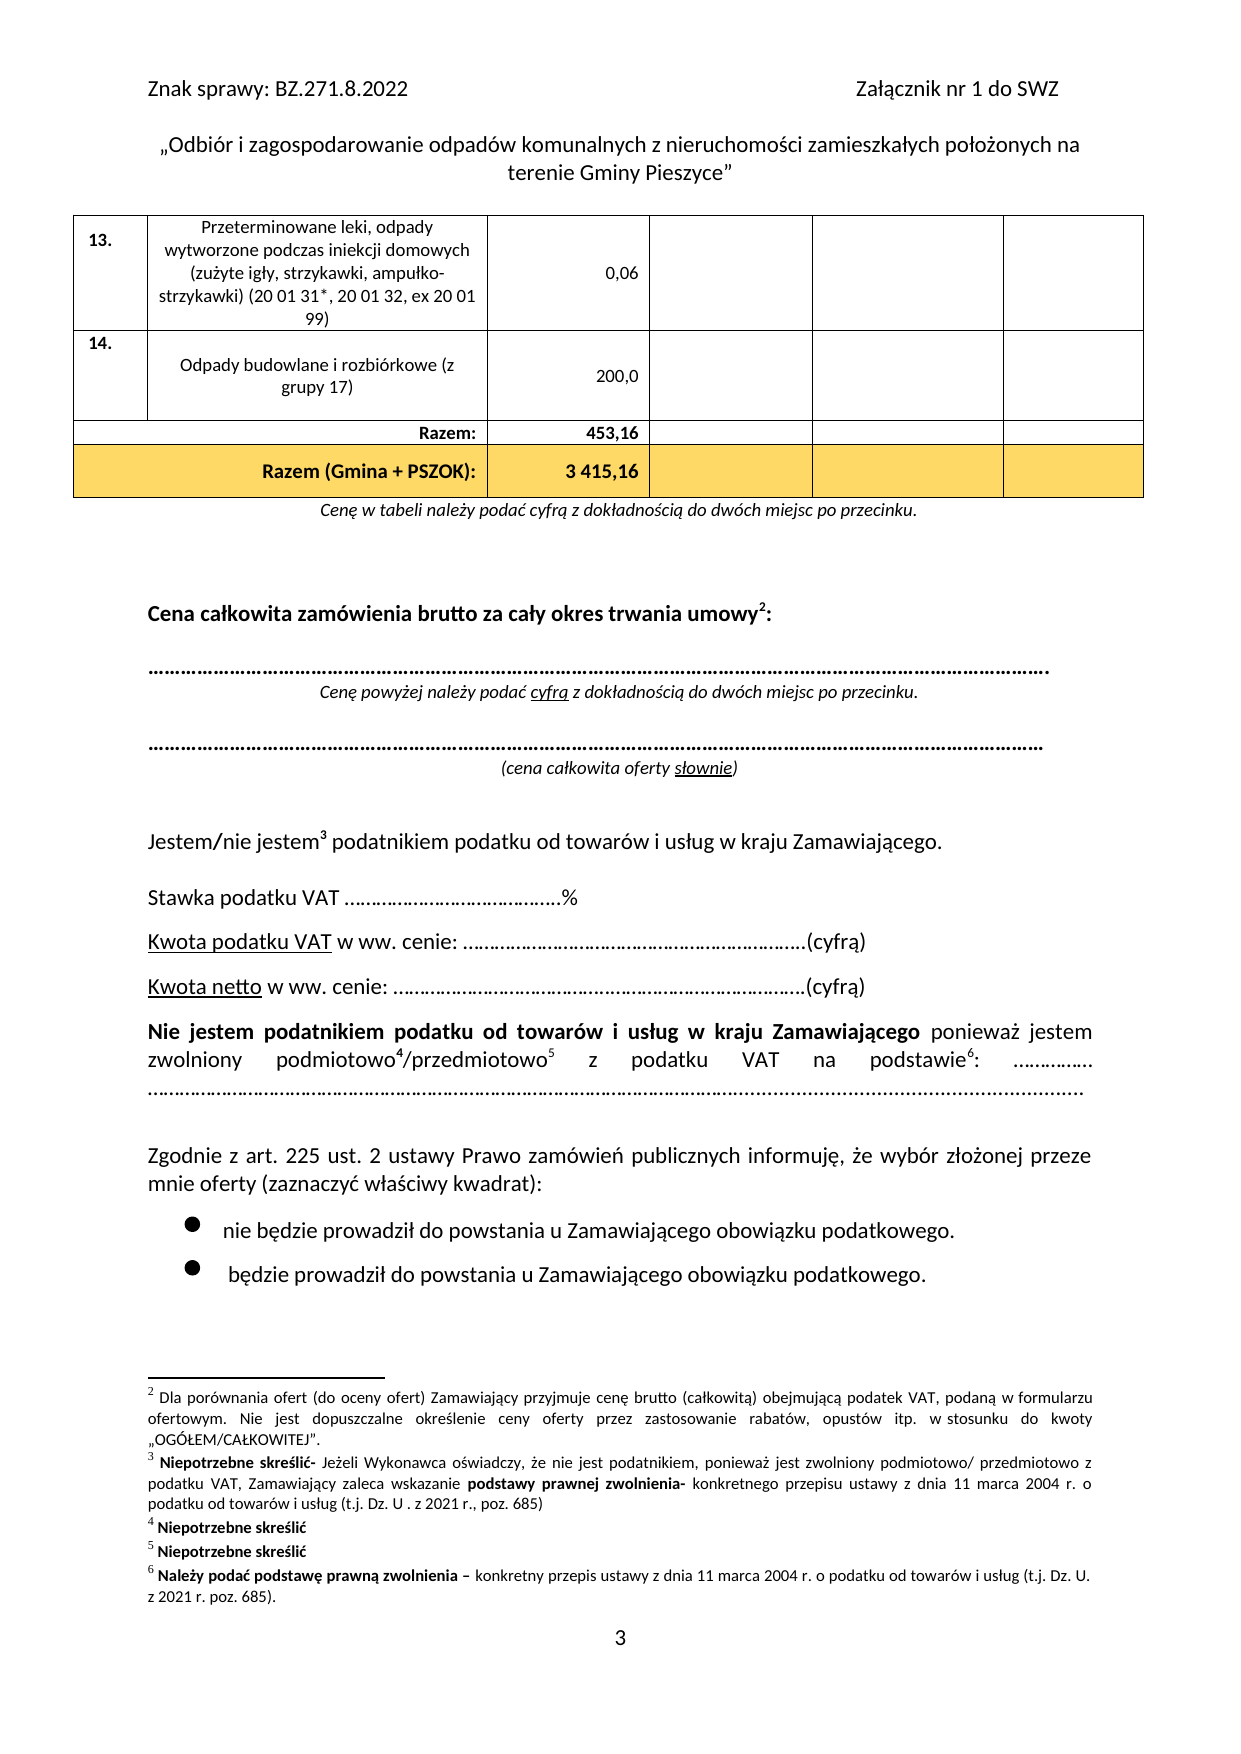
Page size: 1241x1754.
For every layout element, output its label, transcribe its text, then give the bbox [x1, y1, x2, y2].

table_cell [813, 216, 1003, 330]
text …………………………………………………………………………………………………………………………………………………. [148, 652, 1093, 680]
table_cell [74, 331, 147, 420]
table_cell [1004, 216, 1143, 330]
table_cell [1004, 445, 1143, 497]
text Jestem/nie jestem podatnikiem podatku od towarów i usług w kraju Zamawiającego. [148, 827, 1093, 855]
text Cenę w tabeli należy podać cyfrą z dokładnością do dwóch miejsc po przecinku. [148, 498, 1093, 521]
text Zgodnie z art. 225 ust. 2 ustawy Prawo zamówień publicznych informuję, że wybór złożonej przeze mnie oferty (zaznaczyć właściwy kwadrat): [148, 1141, 1093, 1197]
table_cell [813, 445, 1003, 497]
table_cell Razem (Gmina + PSZOK): [74, 445, 487, 497]
text Nie jestem podatnikiem podatku od towarów i usług w kraju Zamawiającego ponieważ jestem zwolniony podmiotowo/przedmiotowo z podatku VAT na podstawie: …………… …………………………………………………………………………………………………............................................................. [148, 1017, 1093, 1101]
table_cell Odpady budowlane i rozbiórkowe (z grupy 17) [148, 331, 487, 420]
table_cell [650, 421, 812, 444]
table_cell [1004, 421, 1143, 444]
table_cell [650, 331, 812, 420]
table_cell 200,0 [488, 331, 649, 420]
table_cell [650, 445, 812, 497]
table_cell [813, 331, 1003, 420]
text Cenę powyżej należy podać cyfrą z dokładnością do dwóch miejsc po przecinku. [148, 680, 1093, 703]
text ………………………………………………………………………………………………………………………………………………… [148, 728, 1093, 756]
text Stawka podatku VAT …………………………………..% [148, 883, 1093, 911]
table_cell [1004, 331, 1143, 420]
table_cell [650, 216, 812, 330]
text Cena całkowita zamówienia brutto za cały okres trwania umowy: [148, 599, 1093, 627]
table_cell 0,06 [488, 216, 649, 330]
table_cell 3 415,16 [488, 445, 649, 497]
text Kwota podatku VAT w ww. cenie: ………………………………………………………..(cyfrą) [148, 927, 1093, 956]
table_cell Przeterminowane leki, odpady wytworzone podczas iniekcji domowych (zużyte igły, strzykawki, ampułko-strzykawki) (20 01 31*, 20 01 32, ex 20 01 99) [148, 216, 487, 330]
table_cell [813, 421, 1003, 444]
table_cell [74, 216, 147, 330]
list będzie prowadził do powstania u Zamawiającego obowiązku podatkowego. [185, 1253, 1093, 1291]
table_cell 453,16 [488, 421, 649, 444]
text Kwota netto w ww. cenie: …………………………………..……………………………….(cyfrą) [148, 972, 1093, 1000]
list nie będzie prowadził do powstania u Zamawiającego obowiązku podatkowego. [185, 1210, 1093, 1248]
text (cena całkowita oferty słownie) [148, 756, 1093, 779]
table_cell Razem: [74, 421, 487, 444]
